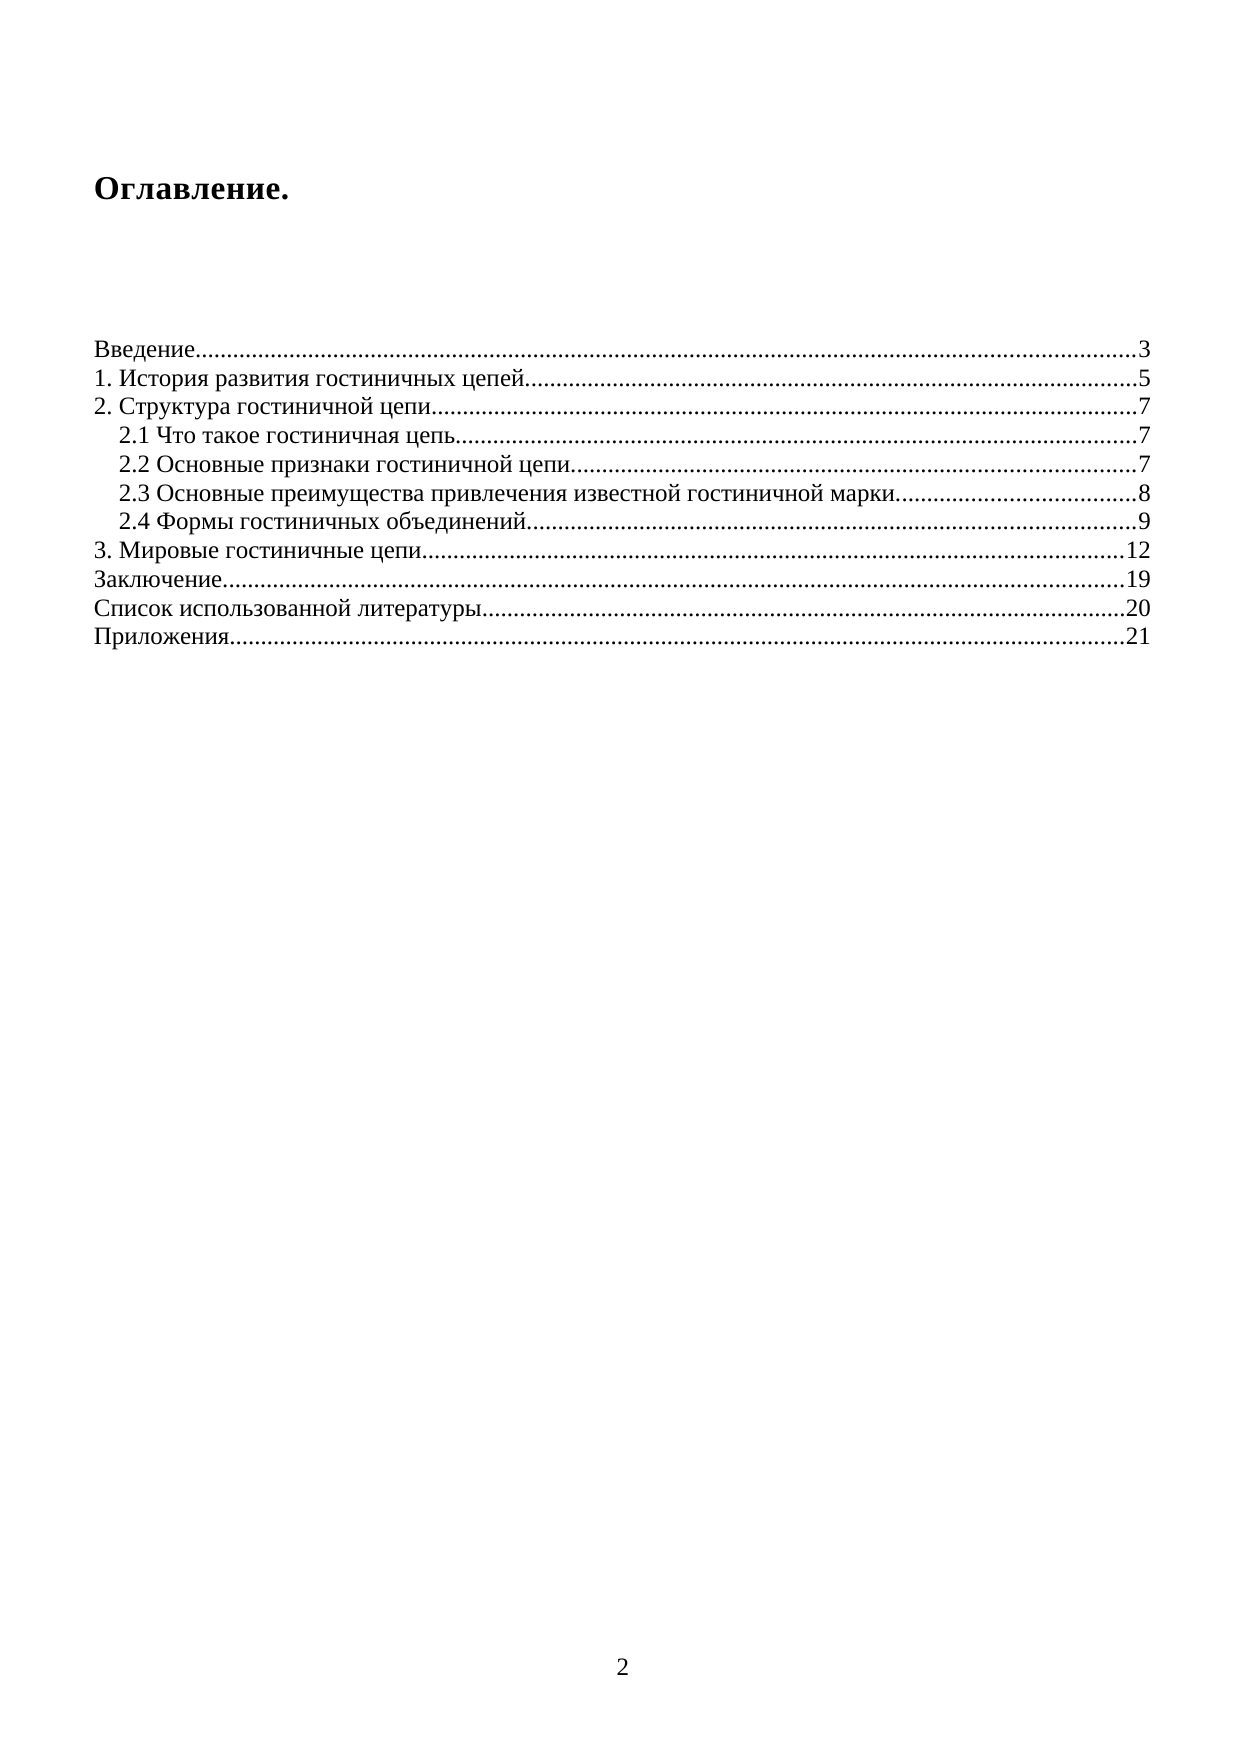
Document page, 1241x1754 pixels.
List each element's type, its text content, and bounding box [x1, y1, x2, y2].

text 3. Мировые гостиничные цепи. 12 [94, 535, 1152, 564]
text Список использованной литературы. 20 [94, 593, 1152, 621]
text Приложения. 21 [94, 621, 1152, 650]
text 2.1 Что такое гостиничная цепь. 7 [119, 420, 1152, 449]
text Введение. 3 [94, 334, 1152, 363]
text 2.2 Основные признаки гостиничной цепи. 7 [119, 449, 1152, 478]
text 2.4 Формы гостиничных объединений. 9 [119, 506, 1152, 535]
subtitle Оглавление. [94, 168, 1152, 207]
text Заключение. 19 [94, 564, 1152, 593]
text 1. История развития гостиничных цепей. 5 [94, 363, 1152, 391]
text 2.3 Основные преимущества привлечения известной гостиничной марки. 8 [119, 478, 1152, 506]
text 2. Структура гостиничной цепи. 7 [94, 391, 1152, 420]
